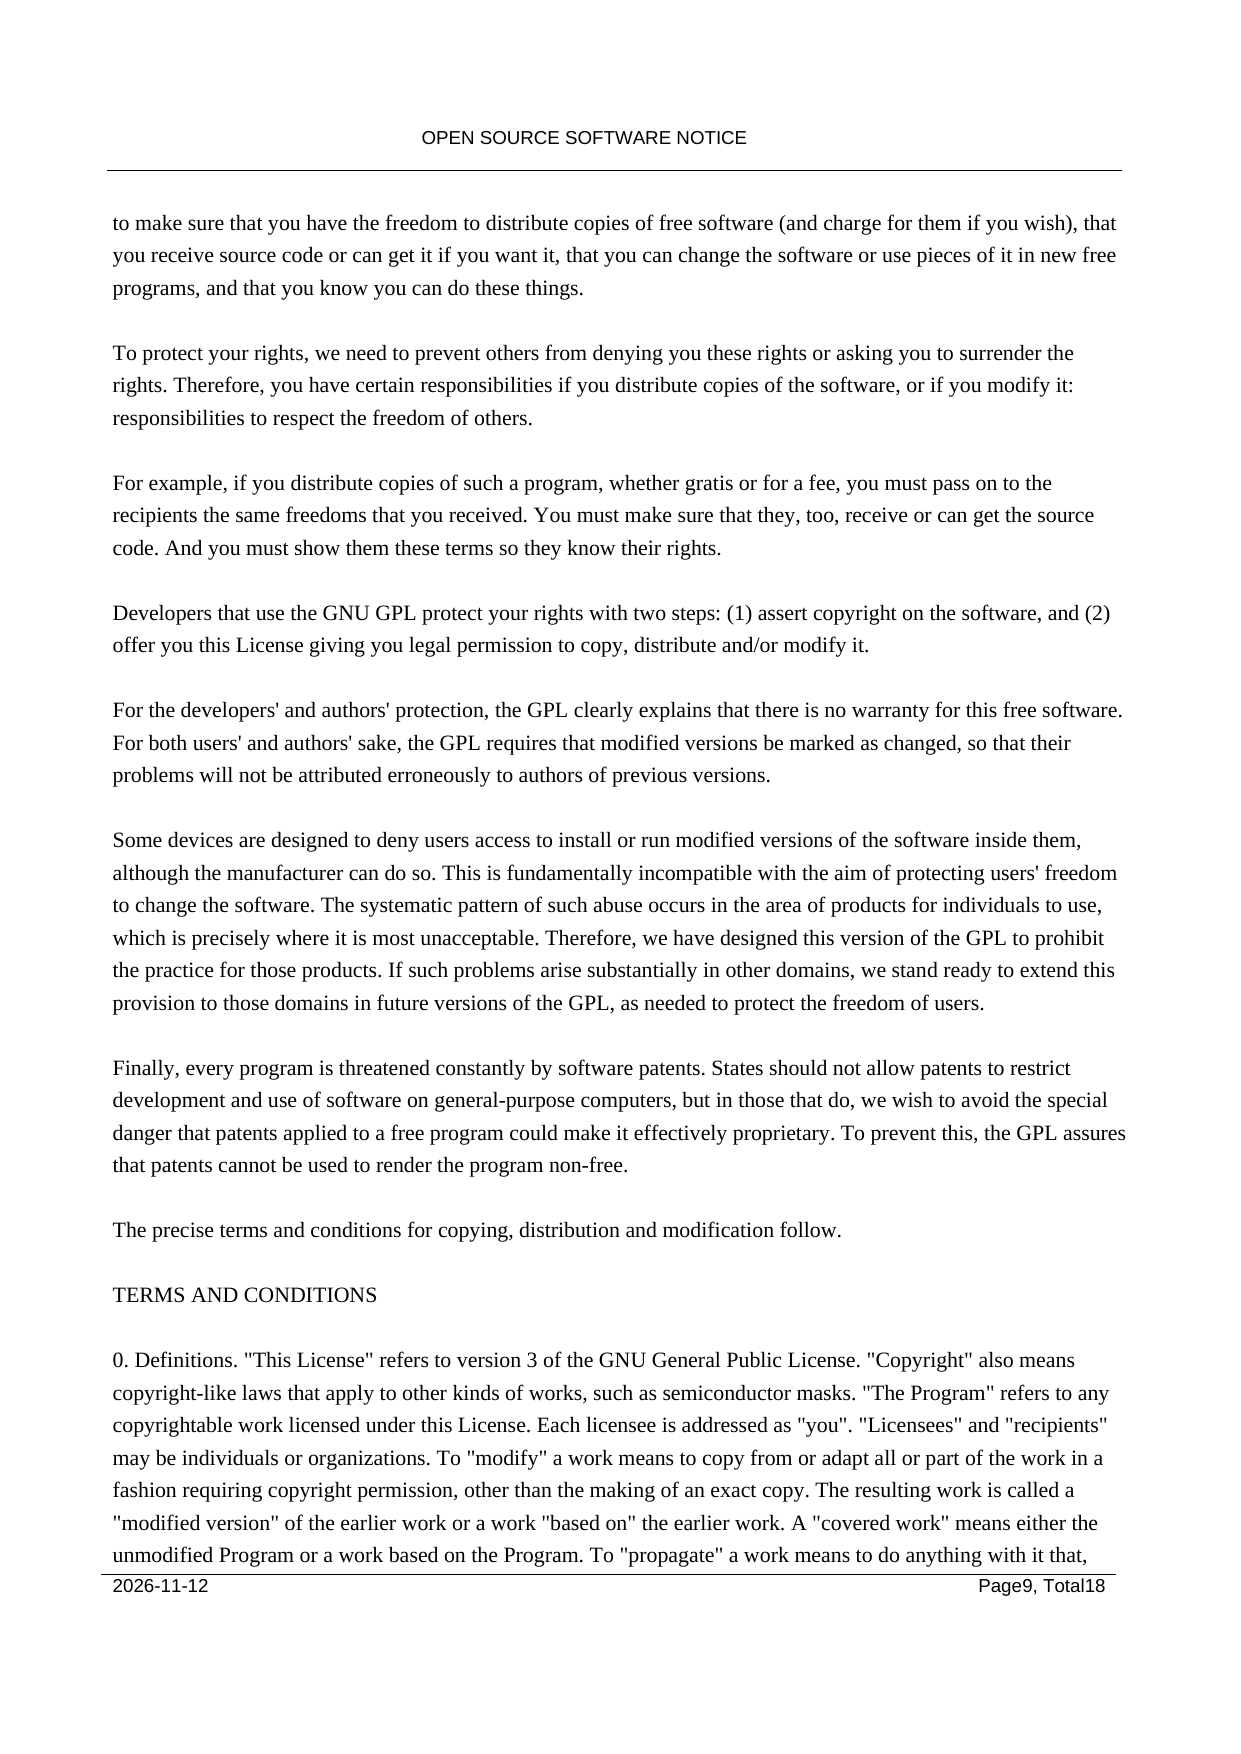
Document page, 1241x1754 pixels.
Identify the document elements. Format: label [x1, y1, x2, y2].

text [112, 206, 1128, 1571]
